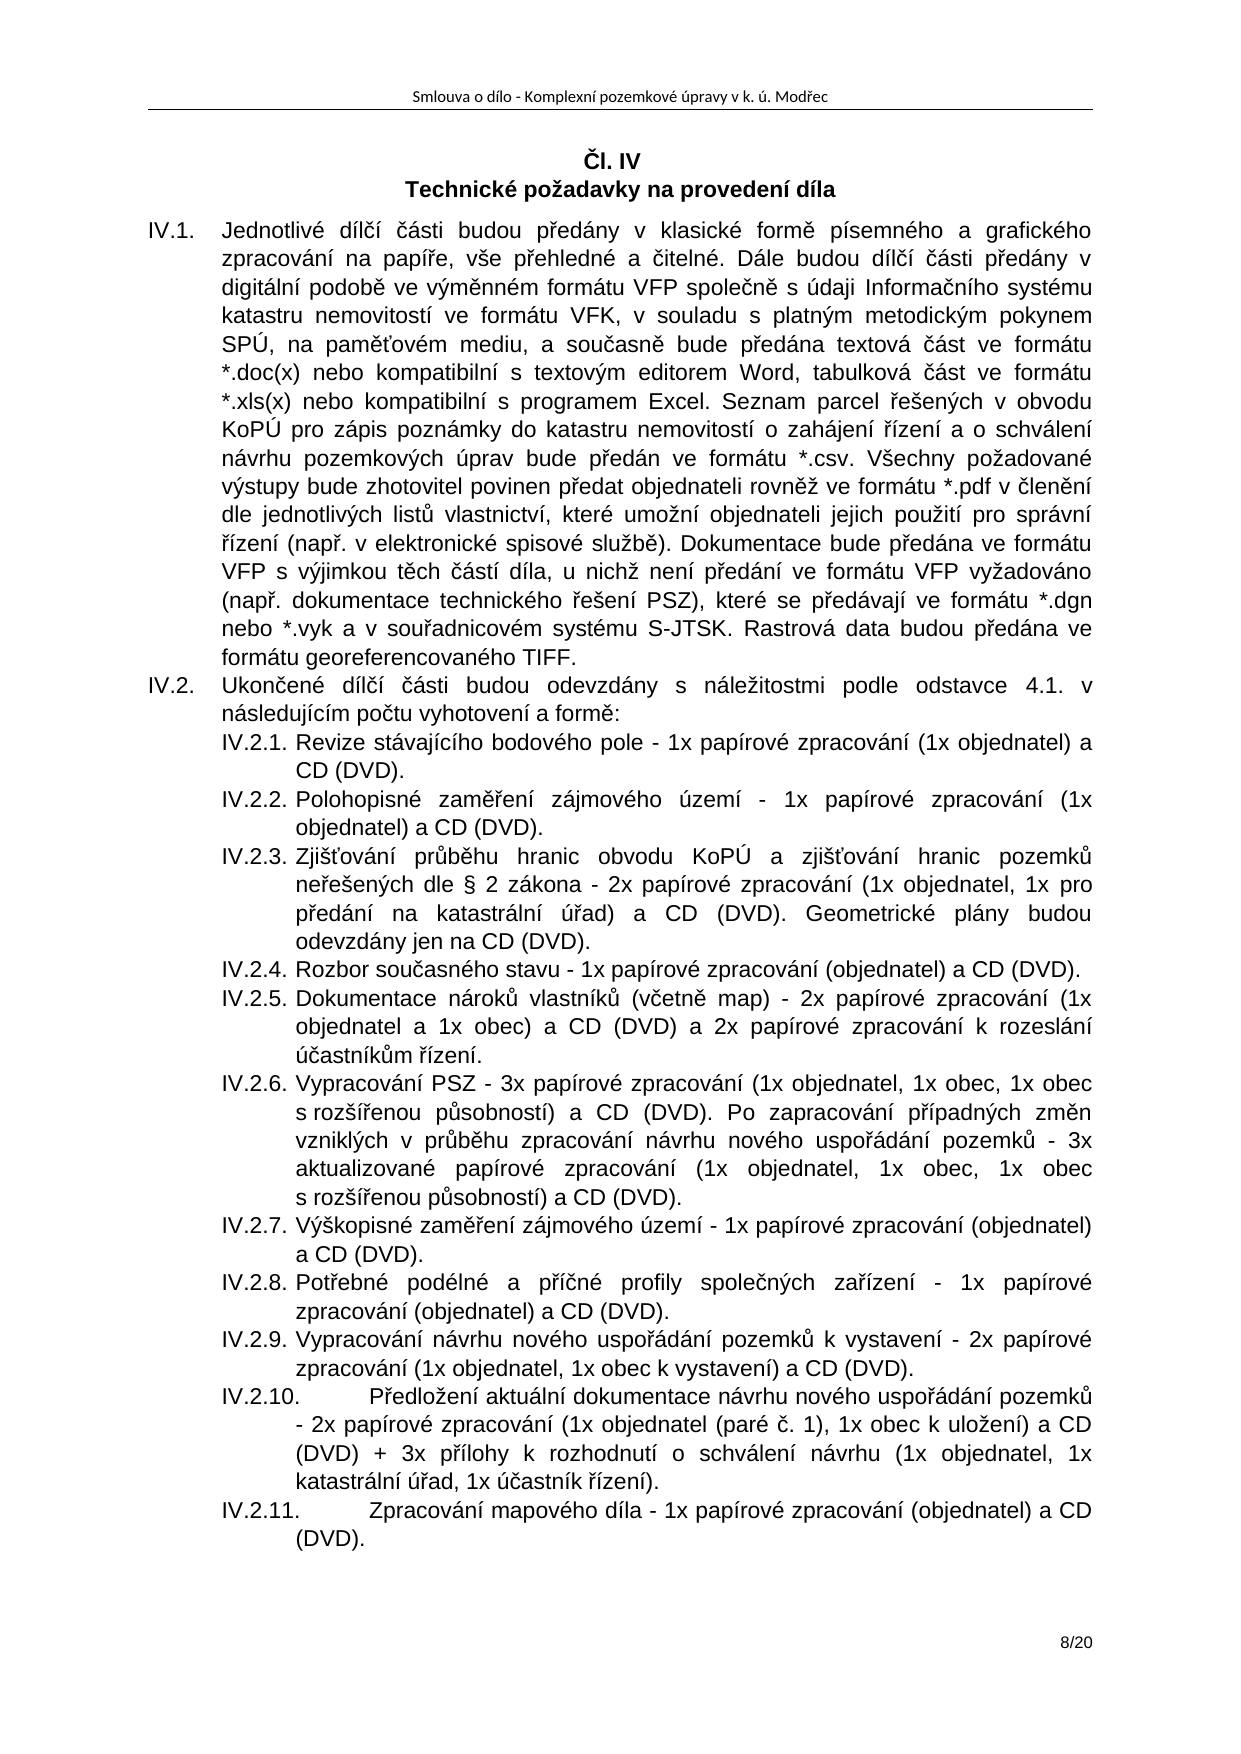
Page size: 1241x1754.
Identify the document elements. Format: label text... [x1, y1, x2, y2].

list Jednotlivé dílčí části budou předány v klasické formě písemného a grafického zpracování na papíře, vše přehledné a čitelné. Dále budou dílčí části předány v digitální podobě ve výměnném formátu VFP společně s údaji Informačního systému katastru nemovitostí ve formátu VFK, v souladu s platným metodickým pokynem SPÚ, na paměťovém mediu, a současně bude předána textová část ve formátu *.doc(x) nebo kompatibilní s textovým editorem Word, tabulková část ve formátu *.xls(x) nebo kompatibilní s programem Excel. Seznam parcel řešených v obvodu KoPÚ pro zápis poznámky do katastru nemovitostí o zahájení řízení a o schválení návrhu pozemkových úprav bude předán ve formátu *.csv. Všechny požadované výstupy bude zhotovitel povinen předat objednateli rovněž ve formátu *.pdf v členění dle jednotlivých listů vlastnictví, které umožní objednateli jejich použití pro správní řízení (např. v elektronické spisové službě). Dokumentace bude předána ve formátu VFP s výjimkou těch částí díla, u nichž není předání ve formátu VFP vyžadováno (např. dokumentace technického řešení PSZ), které se předávají ve formátu *.dgn nebo *.vyk a v souřadnicovém systému S-JTSK. Rastrová data budou předána ve formátu georeferencovaného TIFF. [148, 217, 1093, 670]
text Dokumentace nároků vlastníků (včetně map) - 2x papírové zpracování (1x objednatel a 1x obec) a CD (DVD) a 2x papírové zpracování k rozeslání účastníkům řízení. [221, 985, 1093, 1068]
text Zjišťování průběhu hranic obvodu KoPÚ a zjišťování hranic pozemků neřešených dle § 2 zákona - 2x papírové zpracování (1x objednatel, 1x pro předání na katastrální úřad) a CD (DVD). Geometrické plány budou odevzdány jen na CD (DVD). [221, 843, 1093, 954]
text Revize stávajícího bodového pole - 1x papírové zpracování (1x objednatel) a CD (DVD). [221, 729, 1093, 784]
text Předložení aktuální dokumentace návrhu nového uspořádání pozemků - 2x papírové zpracování (1x objednatel (paré č. 1), 1x obec k uložení) a CD (DVD) + 3x přílohy k rozhodnutí o schválení návrhu (1x objednatel, 1x katastrální úřad, 1x účastník řízení). [221, 1383, 1093, 1494]
text Technické požadavky na provedení díla [148, 148, 1093, 202]
text Rozbor současného stavu - 1x papírové zpracování (objednatel) a CD (DVD). [221, 956, 1093, 983]
text Potřebné podélné a příčné profily společných zařízení - 1x papírové zpracování (objednatel) a CD (DVD). [221, 1269, 1093, 1324]
text Polohopisné zaměření zájmového území - 1x papírové zpracování (1x objednatel) a CD (DVD). [221, 786, 1093, 841]
text Zpracování mapového díla - 1x papírové zpracování (objednatel) a CD (DVD). [221, 1497, 1093, 1551]
text Vypracování PSZ - 3x papírové zpracování (1x objednatel, 1x obec, 1x obec s rozšířenou působností) a CD (DVD). Po zapracování případných změn vzniklých v průběhu zpracování návrhu nového uspořádání pozemků - 3x aktualizované papírové zpracování (1x objednatel, 1x obec, 1x obec s rozšířenou působností) a CD (DVD). [221, 1070, 1093, 1210]
text Výškopisné zaměření zájmového území - 1x papírové zpracování (objednatel) a CD (DVD). [221, 1212, 1093, 1267]
list Ukončené dílčí části budou odevzdány s náležitostmi podle odstavce 4.1. v následujícím počtu vyhotovení a formě: [148, 672, 1093, 727]
text Vypracování návrhu nového uspořádání pozemků k vystavení - 2x papírové zpracování (1x objednatel, 1x obec k vystavení) a CD (DVD). [221, 1326, 1093, 1381]
